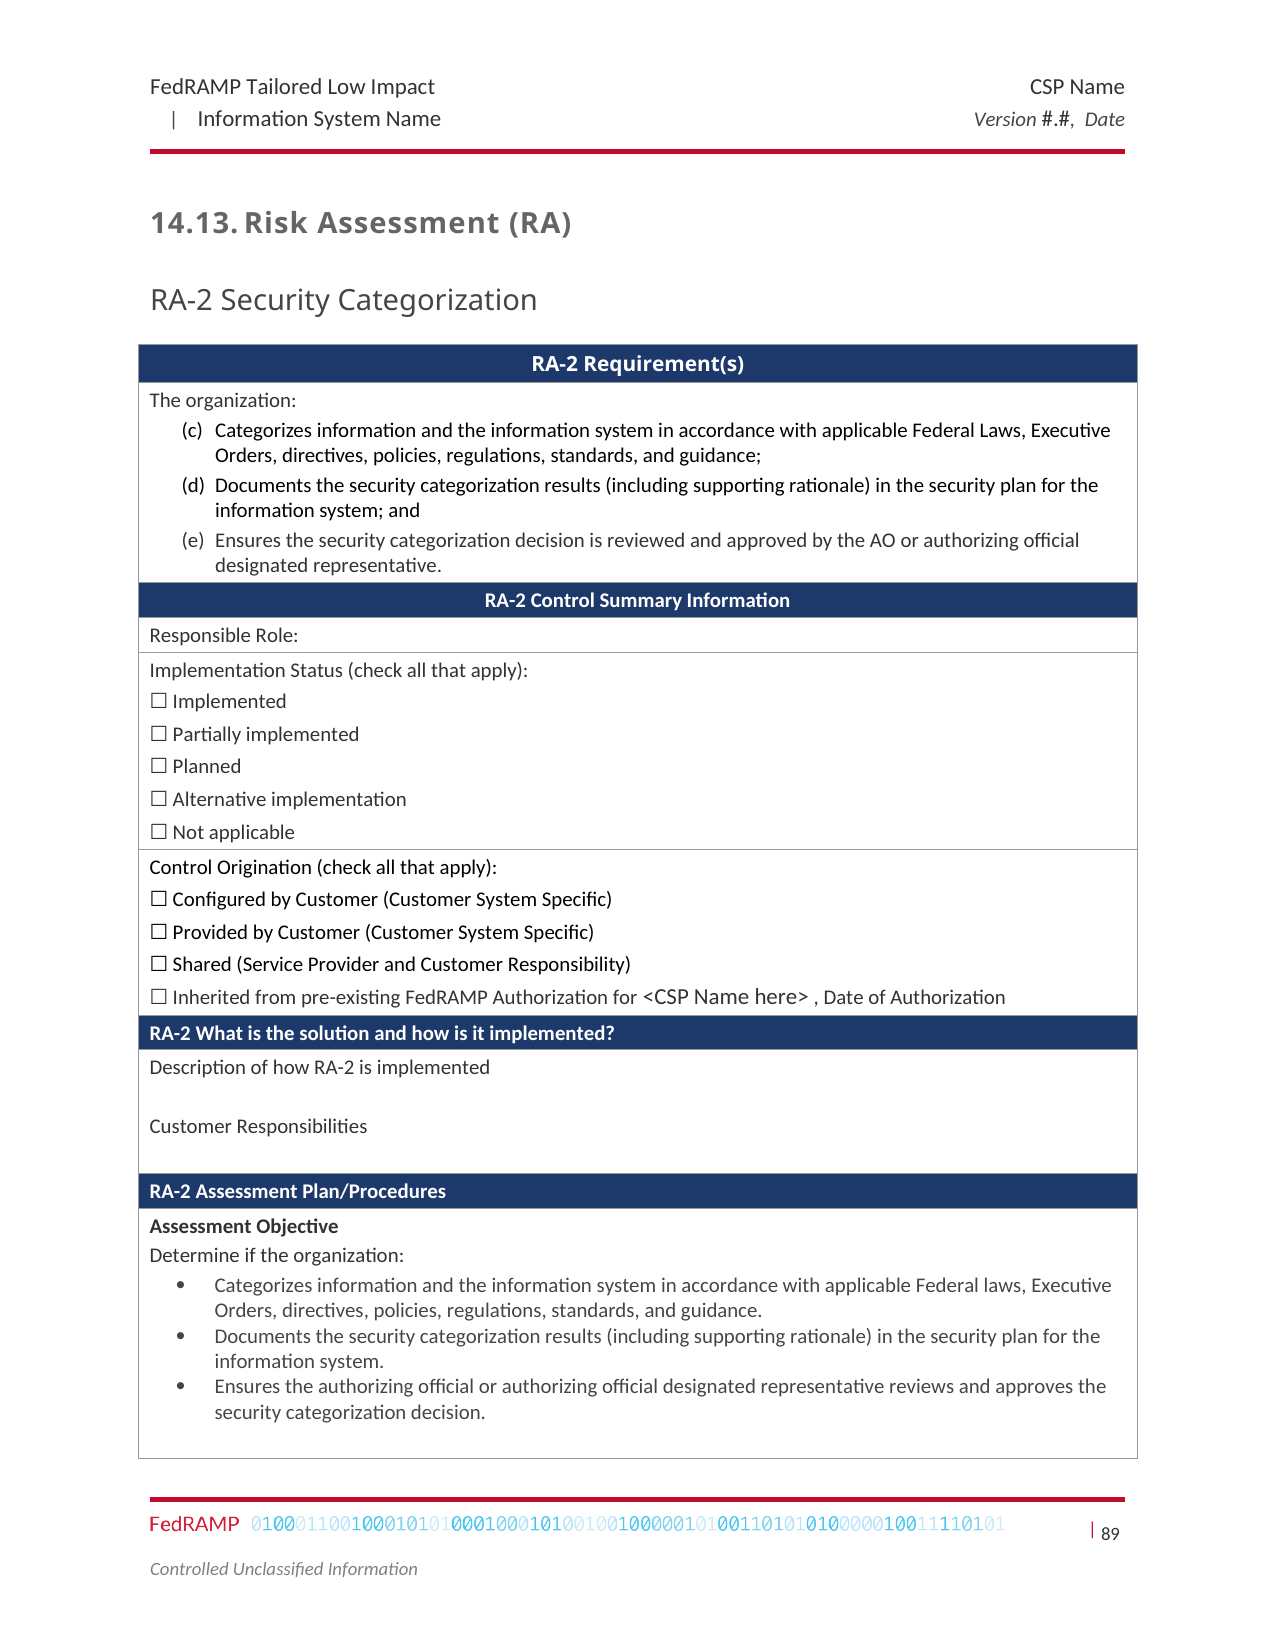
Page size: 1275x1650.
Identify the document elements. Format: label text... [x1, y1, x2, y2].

table_header RA-2 Requirement(s) [139, 345, 1137, 382]
picture [150, 1514, 1005, 1540]
subtitle RA-2 Security Categorization [150, 280, 1125, 319]
table_cell RA-2 Control Summary Information [139, 583, 1137, 617]
table_cell RA-2 What is the solution and how is it implemented? [139, 1016, 1137, 1049]
table_cell The organization: Categorizes information and the information system in accordance with applicable Federal Laws, Executive Orders, directives, policies, regulations, standards, and guidance; Documents the security categorization results (including supporting rationale) in the security plan for the information system; and Ensures the security categorization decision is reviewed and approved by the AO or authorizing official designated representative. [139, 383, 1137, 582]
table_cell Control Origination (check all that apply): Configured by Customer (Customer System Specific) Provided by Customer (Customer System Specific) Shared (Service Provider and Customer Responsibility) Inherited from pre-existing FedRAMP Authorization for , [139, 850, 1137, 1014]
table_cell Description of how RA-2 is implemented Customer Responsibilities [139, 1050, 1137, 1173]
table_cell RA-2 Assessment Plan/Procedures [139, 1174, 1137, 1208]
subtitle Risk Assessment (RA) [150, 202, 1125, 242]
table_cell Implementation Status (check all that apply): Implemented Partially implemented Planned Alternative implementation Not applicable [139, 653, 1137, 849]
table_cell Responsible Role: [139, 618, 1137, 652]
